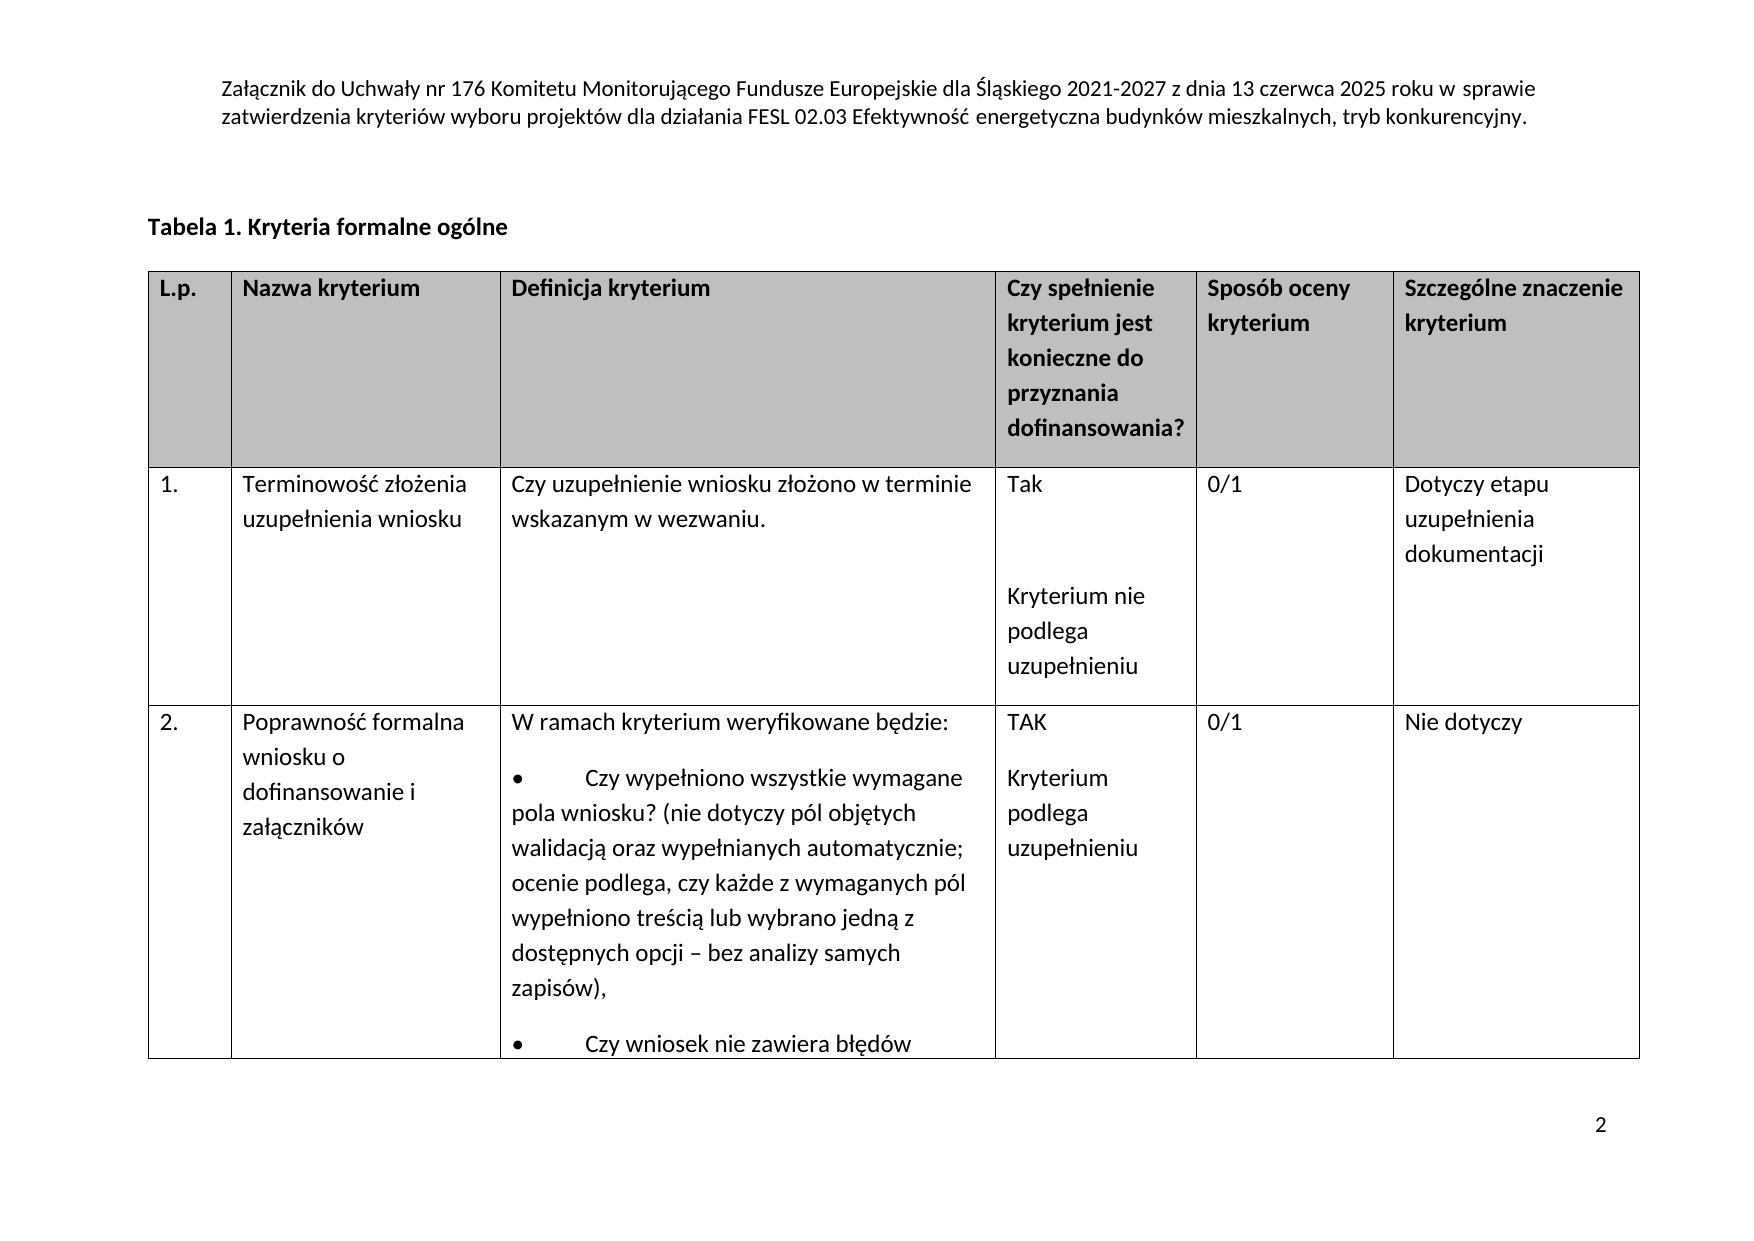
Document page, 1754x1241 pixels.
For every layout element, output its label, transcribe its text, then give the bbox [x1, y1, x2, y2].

table_cell W ramach kryterium weryfikowane będzie: • Czy wypełniono wszystkie wymagane pola wniosku? (nie dotyczy pól objętych walidacją oraz wypełnianych automatycznie; ocenie podlega, czy każde z wymaganych pól wypełniono treścią lub wybrano jedną z dostępnych opcji – bez analizy samych zapisów), • Czy wniosek nie zawiera błędów rachunkowych/omyłek pisarskich? • Czy wniosek zawiera wszystkie informacje na temat projektu niezbędne do oceny kryteriów w tym wymagane analizy wskazane w instrukcji wypełniania wniosku? Czy informacje są spójne? • Czy załączniki wymagane regulaminem wyboru projektów zostały dołączone? • Czy ww. załączniki są możliwe do odczytania/otwarcia? • Czy ww. załączniki są wypełnione poprawnie, czytelnie? [501, 706, 995, 1058]
table_cell 0/1 [1197, 468, 1393, 705]
table_cell Tak Kryterium nie podlega uzupełnieniu [996, 468, 1196, 705]
table_header Czy spełnienie kryterium jest konieczne do przyznania dofinansowania? [996, 272, 1196, 467]
table_cell TAK Kryterium podlega uzupełnieniu [996, 706, 1196, 1058]
table_header Nazwa kryterium [232, 272, 500, 467]
table_cell Poprawność formalna wniosku o dofinansowanie i załączników [232, 706, 500, 1058]
table_cell Nie dotyczy [1394, 706, 1639, 1058]
table_cell Czy uzupełnienie wniosku złożono w terminie wskazanym w wezwaniu. [501, 468, 995, 705]
table_header Sposób oceny kryterium [1197, 272, 1393, 467]
table_cell 0/1 [1197, 706, 1393, 1058]
table_cell 1. [149, 468, 231, 705]
table_cell Dotyczy etapu uzupełnienia dokumentacji [1394, 468, 1639, 705]
table_header L.p. [149, 272, 231, 467]
table_header Definicja kryterium [501, 272, 995, 467]
table_cell 2. [149, 706, 231, 1058]
text Tabela 1. Kryteria formalne ogólne [148, 211, 1606, 241]
table_header Szczególne znaczenie kryterium [1394, 272, 1639, 467]
table_cell Terminowość złożenia uzupełnienia wniosku [232, 468, 500, 705]
